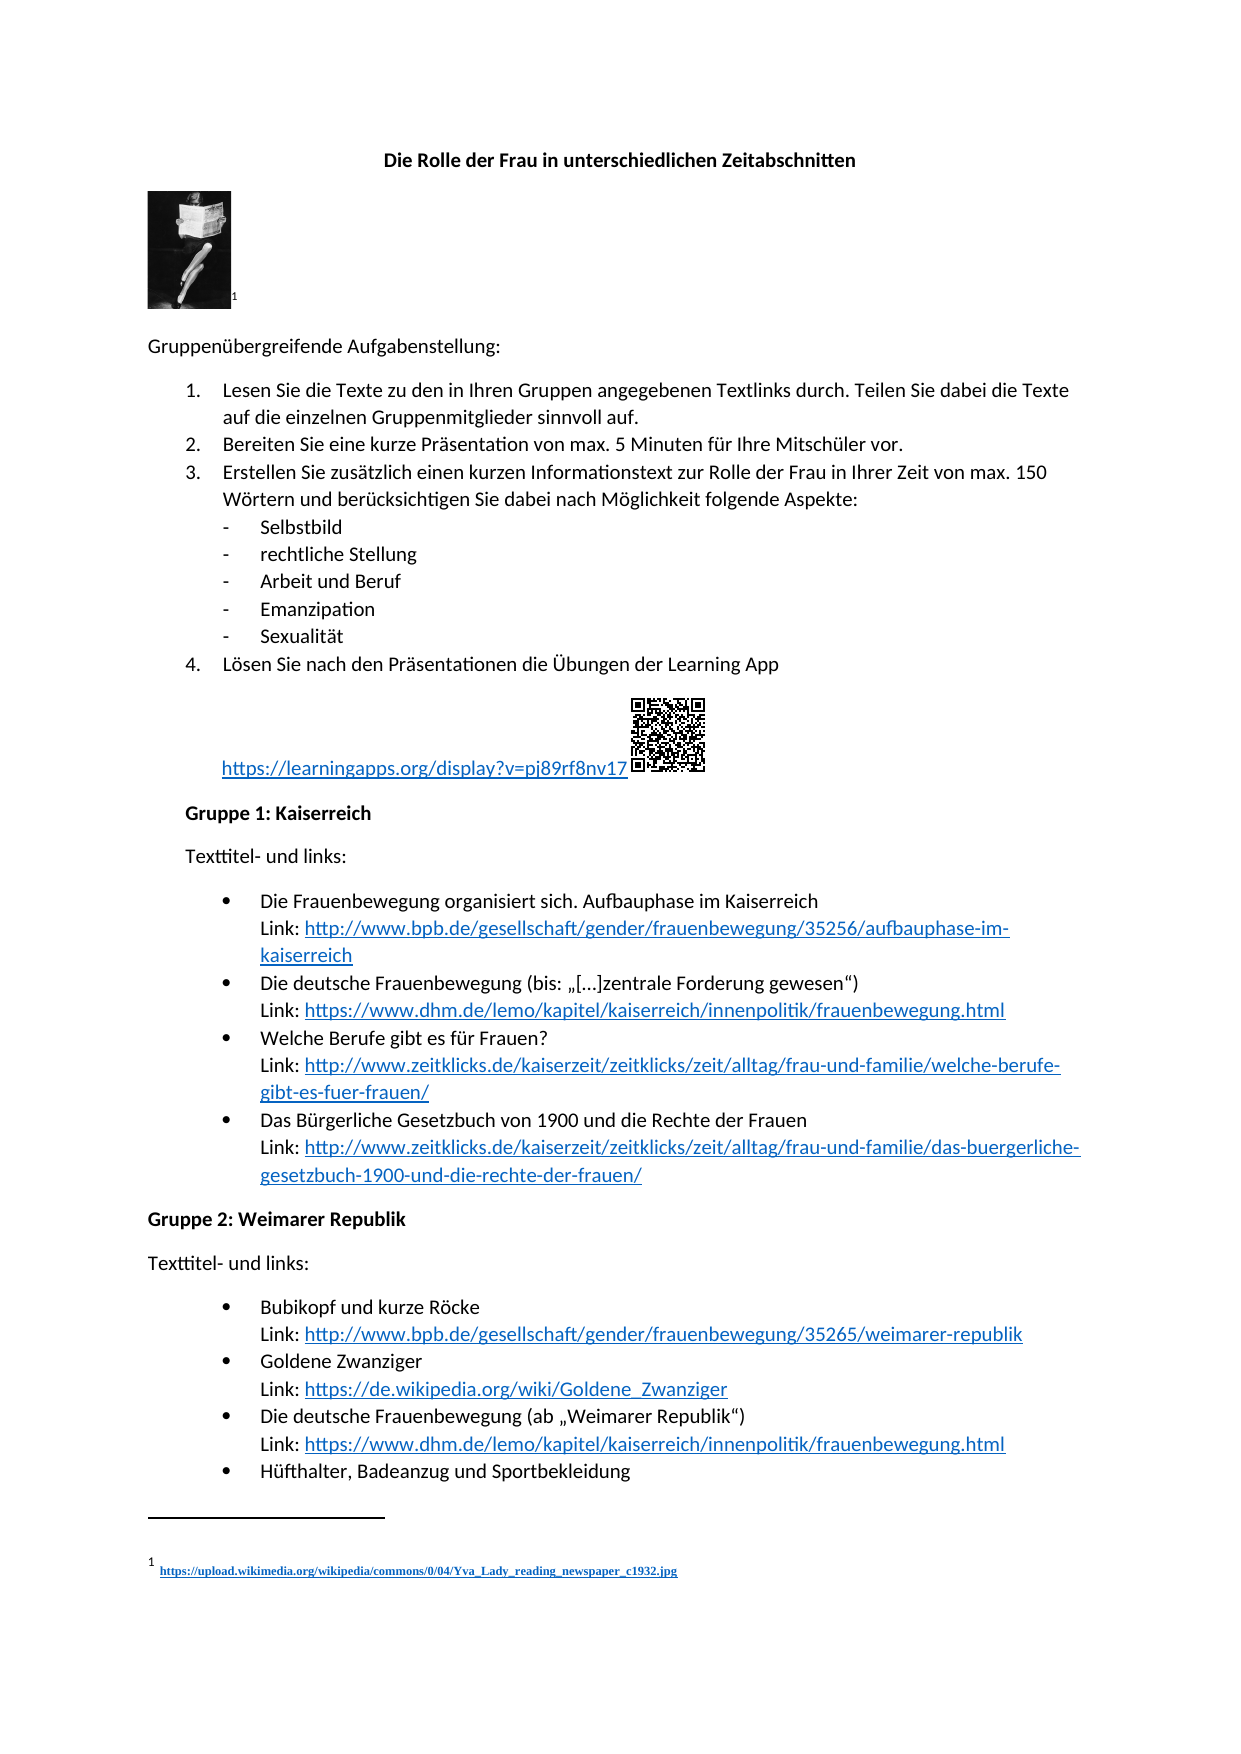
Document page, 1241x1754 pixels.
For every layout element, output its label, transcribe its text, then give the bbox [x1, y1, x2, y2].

text https://learningapps.org/display?v=pj89rf8nv17 [148, 695, 1093, 781]
list Hüfthalter, Badeanzug und Sportbekleidung [223, 1458, 1093, 1484]
text Gruppenübergreifende Aufgabenstellung: [148, 333, 1093, 358]
list Die deutsche Frauenbewegung (bis: „[…]zentrale Forderung gewesen“) [223, 970, 1093, 995]
list Goldene Zwanziger [223, 1349, 1093, 1374]
list Lesen Sie die Texte zu den in Ihren Gruppen angegebenen Textlinks durch. Teilen Sie dabei die Texte auf die einzelnen Gruppenmitglieder sinnvoll auf. [185, 377, 1093, 430]
list Erstellen Sie zusätzlich einen kurzen Informationstext zur Rolle der Frau in Ihrer Zeit von max. 150 Wörtern und berücksichtigen Sie dabei nach Möglichkeit folgende Aspekte: [185, 459, 1093, 512]
text Gruppe 1: Kaiserreich [185, 800, 1093, 825]
picture [147, 191, 232, 309]
list Link: https://de.wikipedia.org/wiki/Goldene_Zwanziger [260, 1376, 1093, 1402]
list Bereiten Sie eine kurze Präsentation von max. 5 Minuten für Ihre Mitschüler vor. [185, 432, 1093, 457]
picture [627, 695, 709, 776]
list Welche Berufe gibt es für Frauen? [223, 1025, 1093, 1050]
list Link: https://www.dhm.de/lemo/kapitel/kaiserreich/innenpolitik/frauenbewegung.html [260, 997, 1093, 1023]
list Die deutsche Frauenbewegung (ab „Weimarer Republik“) [223, 1403, 1093, 1429]
list Bubikopf und kurze Röcke [223, 1294, 1093, 1319]
list Link: http://www.bpb.de/gesellschaft/gender/frauenbewegung/35256/aufbauphase-im-kaiserreich [260, 915, 1093, 968]
list Link: http://www.zeitklicks.de/kaiserzeit/zeitklicks/zeit/alltag/frau-und-familie/das-buergerliche-gesetzbuch-1900-und-die-rechte-der-frauen/ [260, 1134, 1093, 1187]
text Texttitel- und links: [185, 844, 1093, 869]
list Link: http://www.bpb.de/gesellschaft/gender/frauenbewegung/35265/weimarer-republik [260, 1321, 1093, 1347]
list Sexualität [223, 623, 1093, 649]
list Das Bürgerliche Gesetzbuch von 1900 und die Rechte der Frauen [223, 1107, 1093, 1132]
list Link: https://www.dhm.de/lemo/kapitel/kaiserreich/innenpolitik/frauenbewegung.html [260, 1431, 1093, 1456]
list Lösen Sie nach den Präsentationen die Übungen der Learning App [185, 651, 1093, 676]
list rechtliche Stellung [223, 541, 1093, 567]
list Link: http://www.zeitklicks.de/kaiserzeit/zeitklicks/zeit/alltag/frau-und-familie/welche-berufe-gibt-es-fuer-frauen/ [260, 1052, 1093, 1105]
list Emanzipation [223, 596, 1093, 621]
text Die Rolle der Frau in unterschiedlichen Zeitabschnitten [148, 148, 1093, 173]
text Texttitel- und links: [148, 1250, 1093, 1275]
text Gruppe 2: Weimarer Republik [148, 1206, 1093, 1231]
list Selbstbild [223, 514, 1093, 539]
list Die Frauenbewegung organisiert sich. Aufbauphase im Kaiserreich [223, 888, 1093, 913]
list Arbeit und Beruf [223, 569, 1093, 594]
